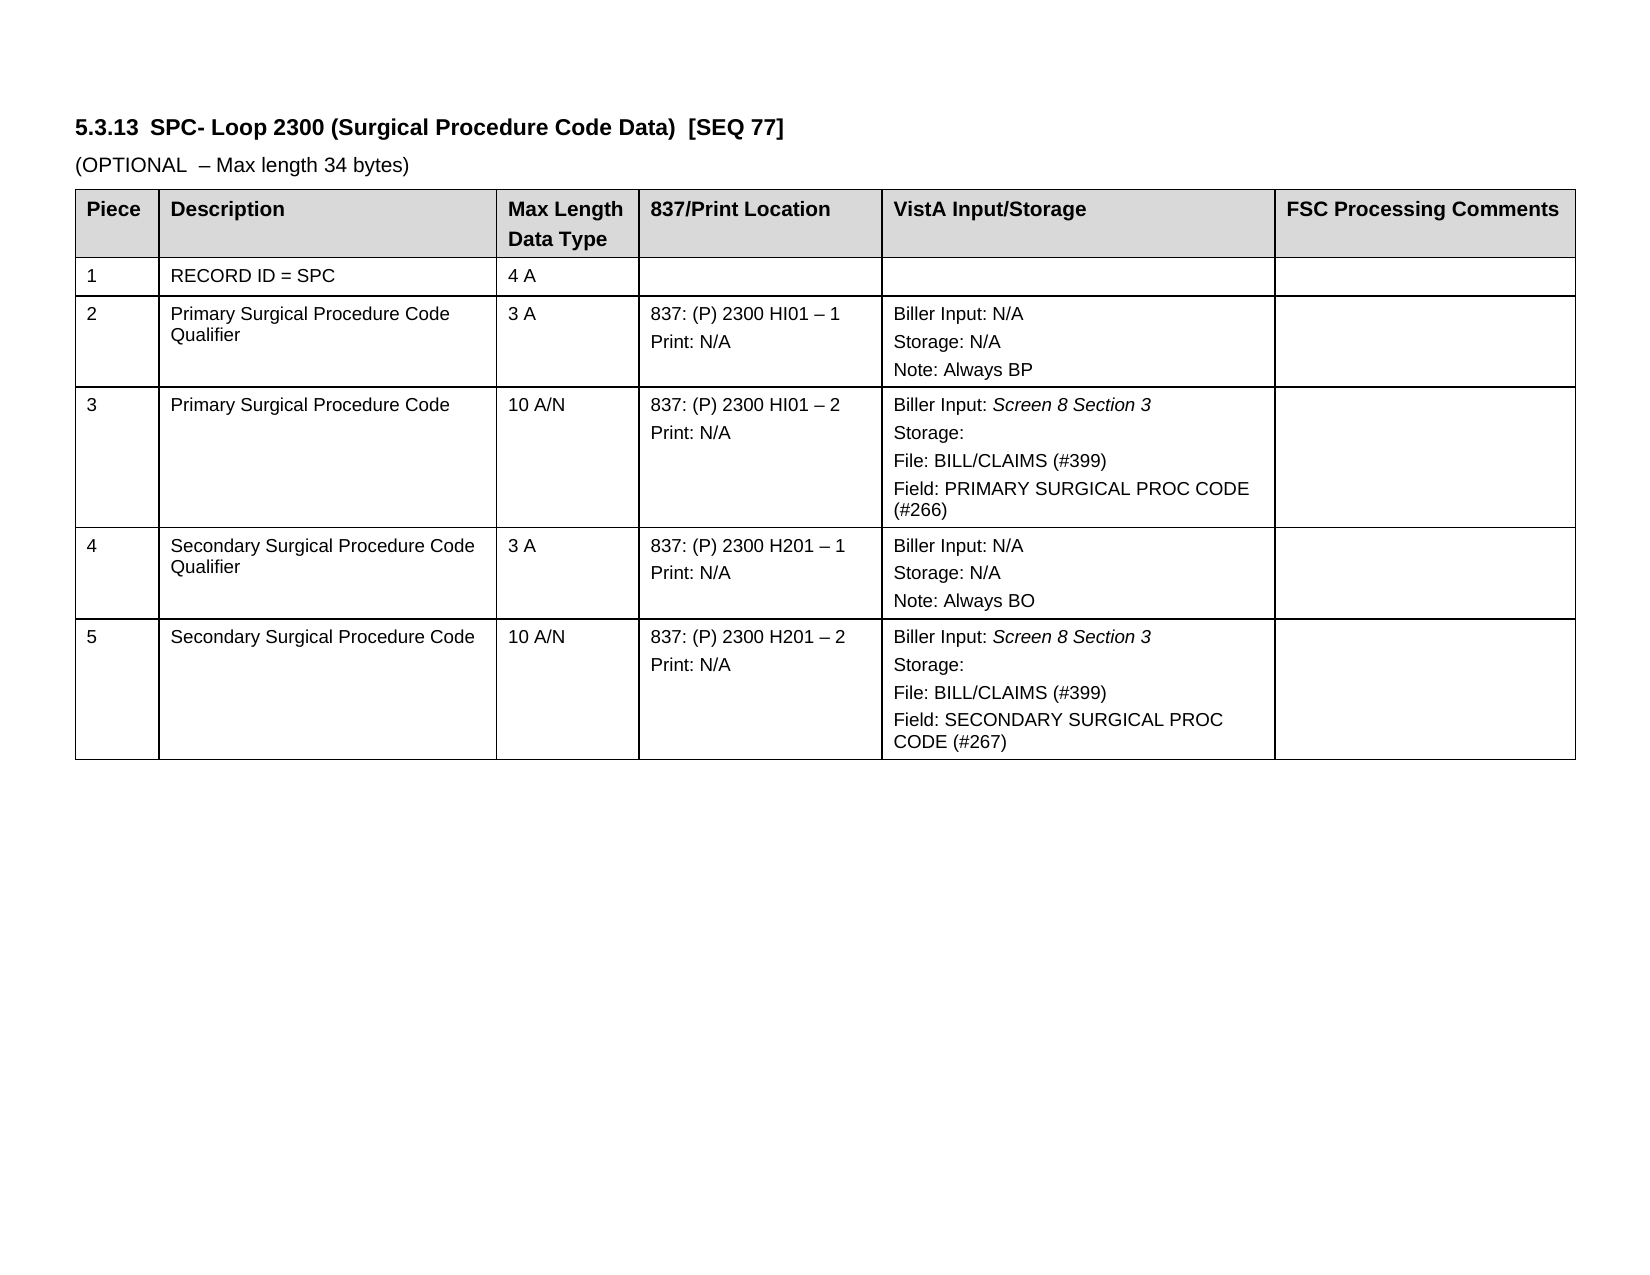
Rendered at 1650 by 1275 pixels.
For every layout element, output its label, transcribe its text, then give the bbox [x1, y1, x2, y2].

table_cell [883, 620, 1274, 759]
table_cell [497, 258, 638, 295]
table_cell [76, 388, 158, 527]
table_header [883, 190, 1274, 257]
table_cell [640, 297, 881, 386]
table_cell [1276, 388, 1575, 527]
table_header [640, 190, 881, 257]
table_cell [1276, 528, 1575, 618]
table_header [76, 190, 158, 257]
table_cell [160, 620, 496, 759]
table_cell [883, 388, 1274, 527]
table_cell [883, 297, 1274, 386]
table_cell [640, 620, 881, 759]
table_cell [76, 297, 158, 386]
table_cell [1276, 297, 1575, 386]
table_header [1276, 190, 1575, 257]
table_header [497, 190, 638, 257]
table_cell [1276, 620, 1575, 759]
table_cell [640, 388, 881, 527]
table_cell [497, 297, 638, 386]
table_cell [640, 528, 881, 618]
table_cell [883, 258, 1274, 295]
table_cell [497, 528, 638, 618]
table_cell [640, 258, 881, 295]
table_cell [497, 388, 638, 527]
subtitle SPC- Loop 2300 (Surgical Procedure Code Data) [SEQ 77] [75, 114, 1575, 140]
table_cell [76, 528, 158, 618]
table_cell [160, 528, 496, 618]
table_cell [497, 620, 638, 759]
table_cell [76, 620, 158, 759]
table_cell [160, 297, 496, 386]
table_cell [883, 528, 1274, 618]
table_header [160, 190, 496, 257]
text (OPTIONAL – Max length 34 bytes) [75, 153, 1575, 177]
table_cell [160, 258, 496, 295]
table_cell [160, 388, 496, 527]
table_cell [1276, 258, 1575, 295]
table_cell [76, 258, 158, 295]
